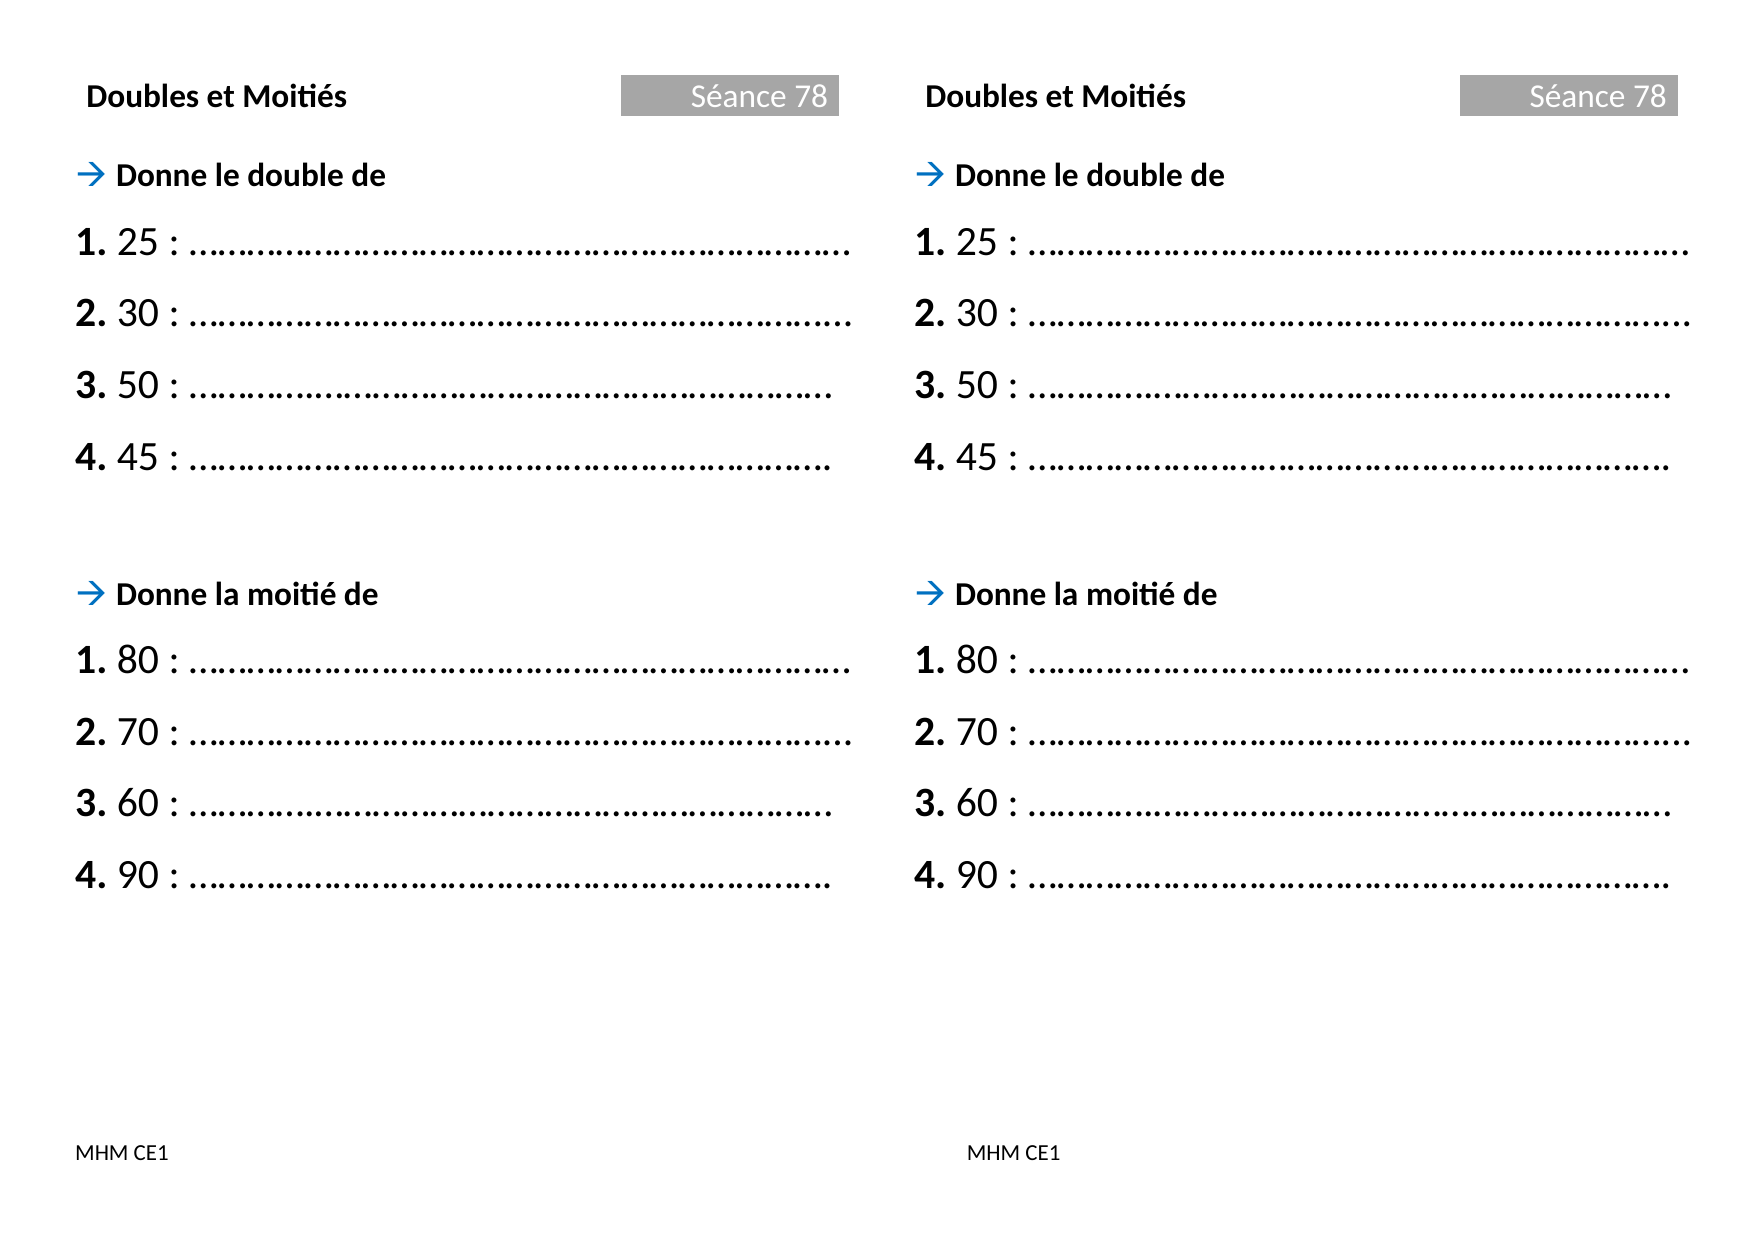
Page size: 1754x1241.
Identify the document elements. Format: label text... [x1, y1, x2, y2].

text Donne la moitié de [75, 573, 840, 613]
text 4. 45 : …………………………………………………………. [914, 429, 1679, 480]
table_header Doubles et Moitiés [914, 75, 1460, 116]
text 2. 70 : …………………………………………………………... [75, 705, 858, 756]
text 3. 50 : ………….……………………………………………… [75, 358, 840, 409]
text Donne la moitié de [914, 573, 1679, 613]
text 4. 90 : …………………………………………………………. [914, 848, 1679, 899]
text 2. 30 : …………………………………………………………... [914, 286, 1696, 337]
text 1. 25 : …………………………………………………………… [914, 215, 1696, 266]
text 3. 60 : ………….……………………………………………… [75, 776, 840, 827]
text 2. 30 : …………………………………………………………... [75, 286, 858, 337]
table_header Séance 78 [621, 75, 839, 116]
text 4. 90 : …………………………………………………………. [75, 848, 840, 899]
text 3. 50 : ………….……………………………………………… [914, 358, 1679, 409]
text 2. 70 : …………………………………………………………... [914, 705, 1696, 756]
text Donne le double de [914, 154, 1679, 195]
text 1. 80 : …………………………………………………………… [75, 633, 858, 684]
text 4. 45 : …………………………………………………………. [75, 429, 840, 480]
text Donne le double de [75, 154, 840, 195]
table_header Doubles et Moitiés [75, 75, 621, 116]
text 3. 60 : ………….……………………………………………… [914, 776, 1679, 827]
text 1. 25 : …………………………………………………………… [75, 215, 858, 266]
text 1. 80 : …………………………………………………………… [914, 633, 1696, 684]
table_header Séance 78 [1460, 75, 1678, 116]
